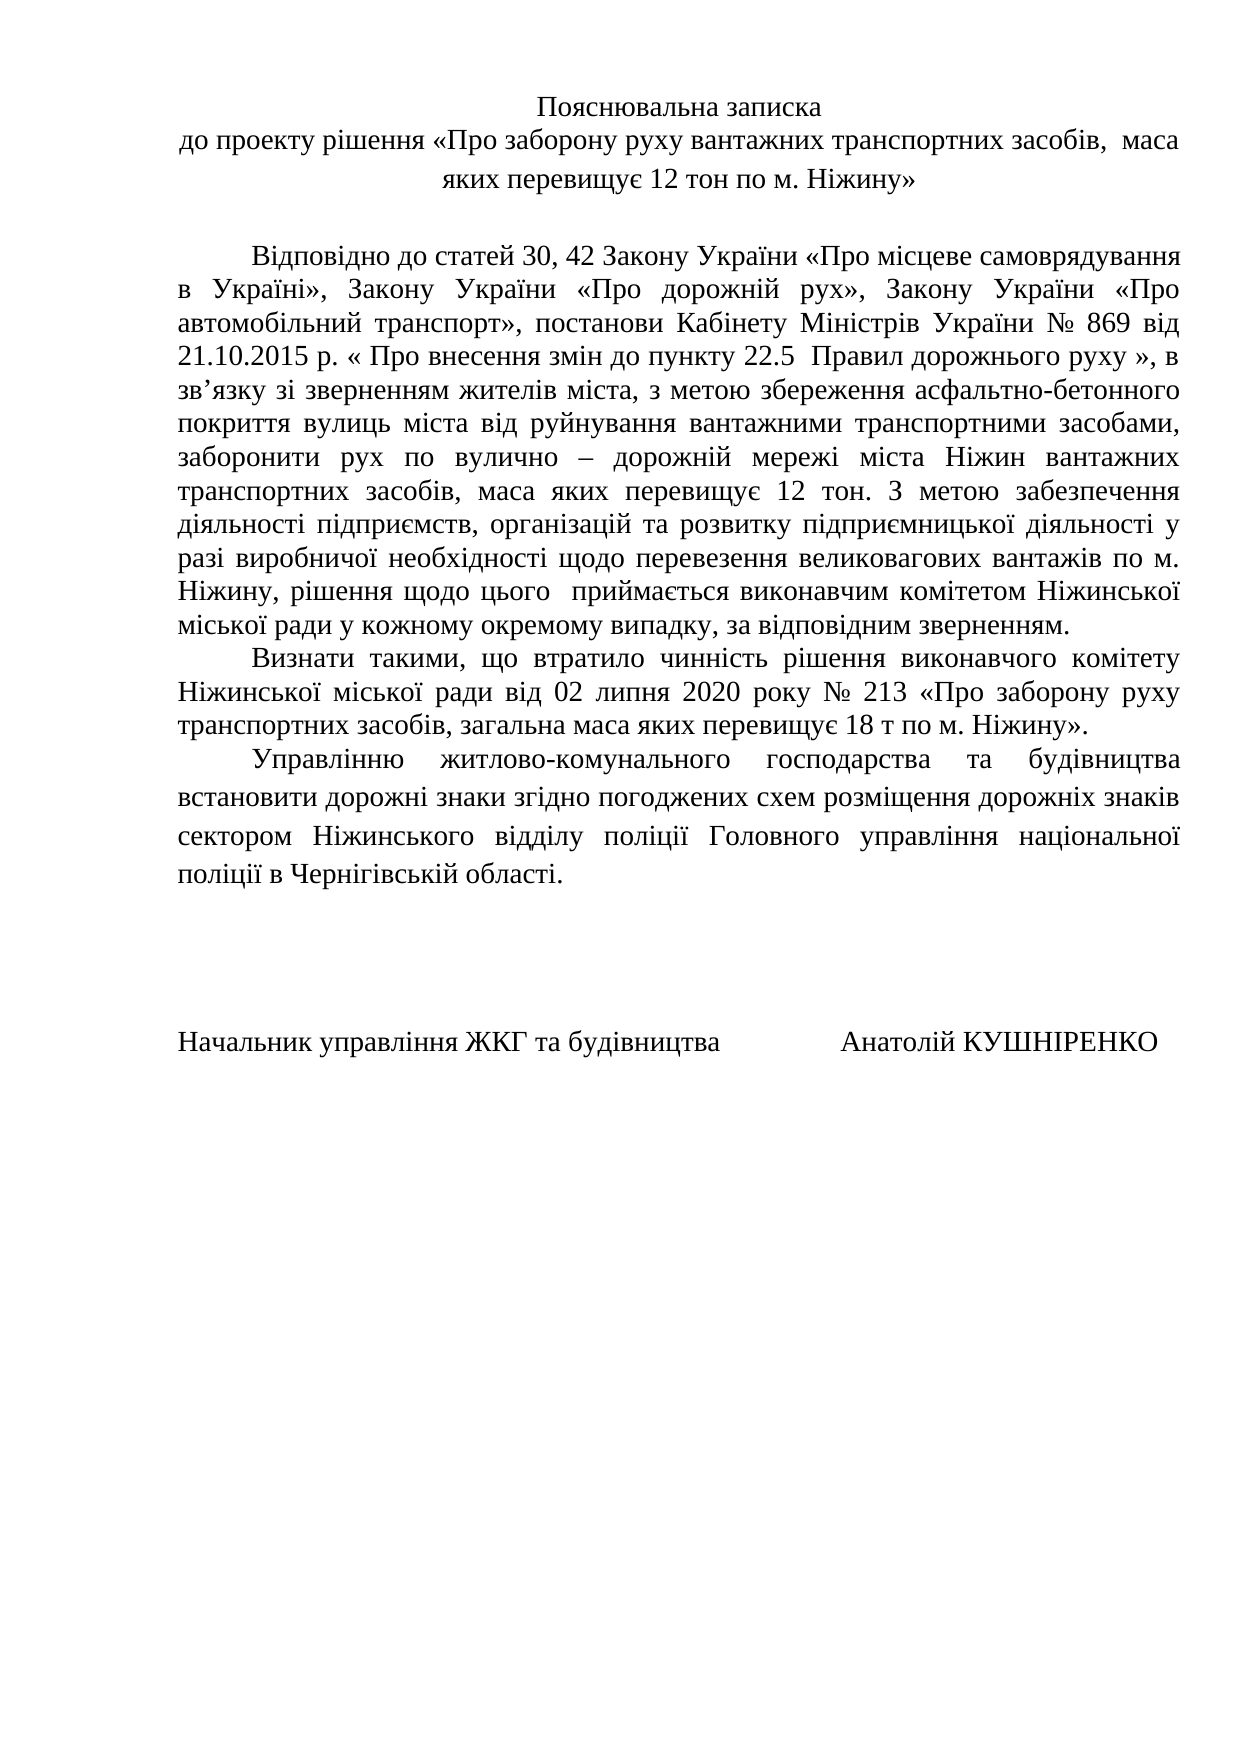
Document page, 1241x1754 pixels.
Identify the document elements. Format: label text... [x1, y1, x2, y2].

text до проекту рішення «Про заборону руху вантажних транспортних засобів, маса яких перевищує 12 тон по м. Ніжину» [177, 122, 1181, 194]
text Визнати такими, що втратило чинність рішення виконавчого комітету Ніжинської міської ради від 02 липня 2020 року № 213 «Про заборону руху транспортних засобів, загальна маса яких перевищує 18 т по м. Ніжину». [177, 640, 1181, 741]
text Начальник управління ЖКГ та будівництва Анатолій КУШНІРЕНКО [177, 1024, 1181, 1057]
text Управлінню житлово-комунального господарства та будівництва встановити дорожні знаки згідно погоджених схем розміщення дорожніх знаків сектором Ніжинського відділу поліції Головного управління національної поліції в Чернігівській області. [177, 741, 1181, 890]
text Пояснювальна записка [177, 89, 1181, 122]
text Відповідно до статей 30, 42 Закону України «Про місцеве самоврядування в Україні», Закону України «Про дорожній рух», Закону України «Про автомобільний транспорт», постанови Кабінету Міністрів України № 869 від 21.10.2015 р. « Про внесення змін до пункту 22.5 Правил дорожнього руху », в зв’язку зі зверненням жителів міста, з метою збереження асфальтно-бетонного покриття вулиць міста від руйнування вантажними транспортними засобами, заборонити рух по вулично – дорожній мережі міста Ніжин вантажних транспортних засобів, маса яких перевищує 12 тон. З метою забезпечення діяльності підприємств, організацій та розвитку підприємницької діяльності у разі виробничої необхідності щодо перевезення великовагових вантажів по м. Ніжину, рішення щодо цього приймається виконавчим комітетом Ніжинської міської ради у кожному окремому випадку, за відповідним зверненням. [177, 238, 1181, 640]
